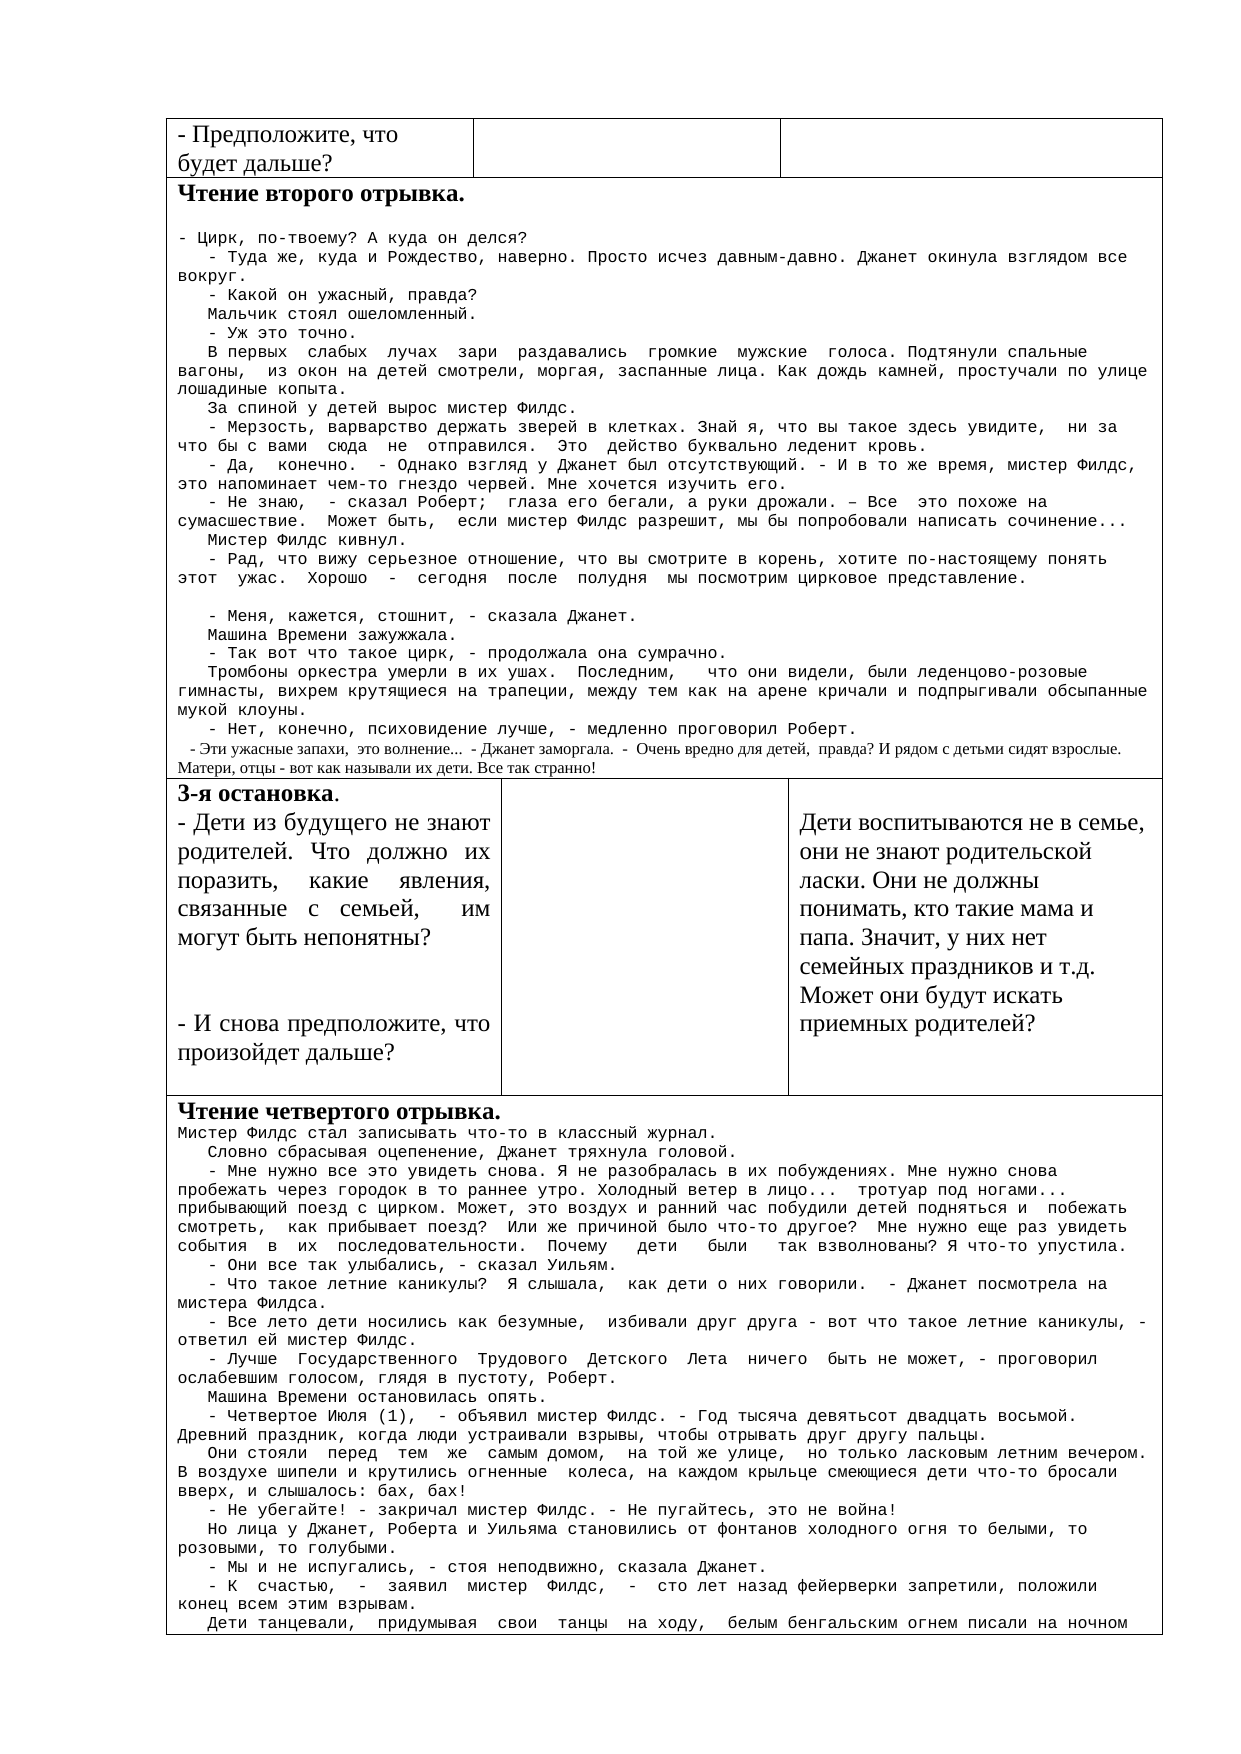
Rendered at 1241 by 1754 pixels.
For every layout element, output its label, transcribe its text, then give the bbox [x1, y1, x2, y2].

table_cell Дети воспитываются не в семье, они не знают родительской ласки. Они не должны понимать, кто такие мама и папа. Значит, у них нет семейных праздников и т.д. Может они будут искать приемных родителей? [789, 779, 1162, 1095]
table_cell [167, 119, 473, 177]
table_cell Чтение второго отрывка. - Цирк, по-твоему? А куда он делся? - Туда же, куда и Рождество, наверно. Просто исчез давным-давно. Джанет окинула взглядом все вокруг. - Какой он ужасный, правда? Мальчик стоял ошеломленный. - Уж это точно. В первых слабых лучах зари раздавались громкие мужские голоса. Подтянули спальные вагоны, из окон на детей смотрели, моргая, заспанные лица. Как дождь камней, простучали по улице лошадиные копыта. За спиной у детей вырос мистер Филдс. - Мерзость, варварство держать зверей в клетках. Знай я, что вы такое здесь увидите, ни за что бы с вами сюда не отправился. Это действо буквально леденит кровь. - Да, конечно. - Однако взгляд у Джанет был отсутствующий. - И в то же время, мистер Филдс, это напоминает чем-то гнездо червей. Мне хочется изучить его. - Не знаю, - сказал Роберт; глаза его бегали, а руки дрожали. – Все это похоже на сумасшествие. Может быть, если мистер Филдс разрешит, мы бы попробовали написать сочинение... Мистер Филдс кивнул. - Рад, что вижу серьезное отношение, что вы смотрите в корень, хотите по-настоящему понять этот ужас. Хорошо - сегодня после полудня мы посмотрим цирковое представление. - Меня, кажется, стошнит, - сказала Джанет. Машина Времени зажужжала. - Так вот что такое цирк, - продолжала она сумрачно. Тромбоны оркестра умерли в их ушах. Последним, что они видели, были леденцово-розовые гимнасты, вихрем крутящиеся на трапеции, между тем как на арене кричали и подпрыгивали обсыпанные мукой клоуны. - Нет, конечно, психовидение лучше, - медленно проговорил Роберт. - Эти ужасные запахи, это волнение... - Джанет заморгала. - Очень вредно для детей, правда? И рядом с детьми сидят взрослые. Матери, отцы - вот как называли их дети. Все так странно! [167, 178, 1162, 777]
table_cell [781, 119, 1162, 177]
table_cell [474, 119, 780, 177]
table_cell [167, 1096, 1162, 1634]
table_cell 3-я остановка. - Дети из будущего не знают родителей. Что должно их поразить, какие явления, связанные с семьей, им могут быть непонятны? - И снова предположите, что произойдет дальше? [167, 779, 501, 1095]
table_cell [502, 779, 788, 1095]
